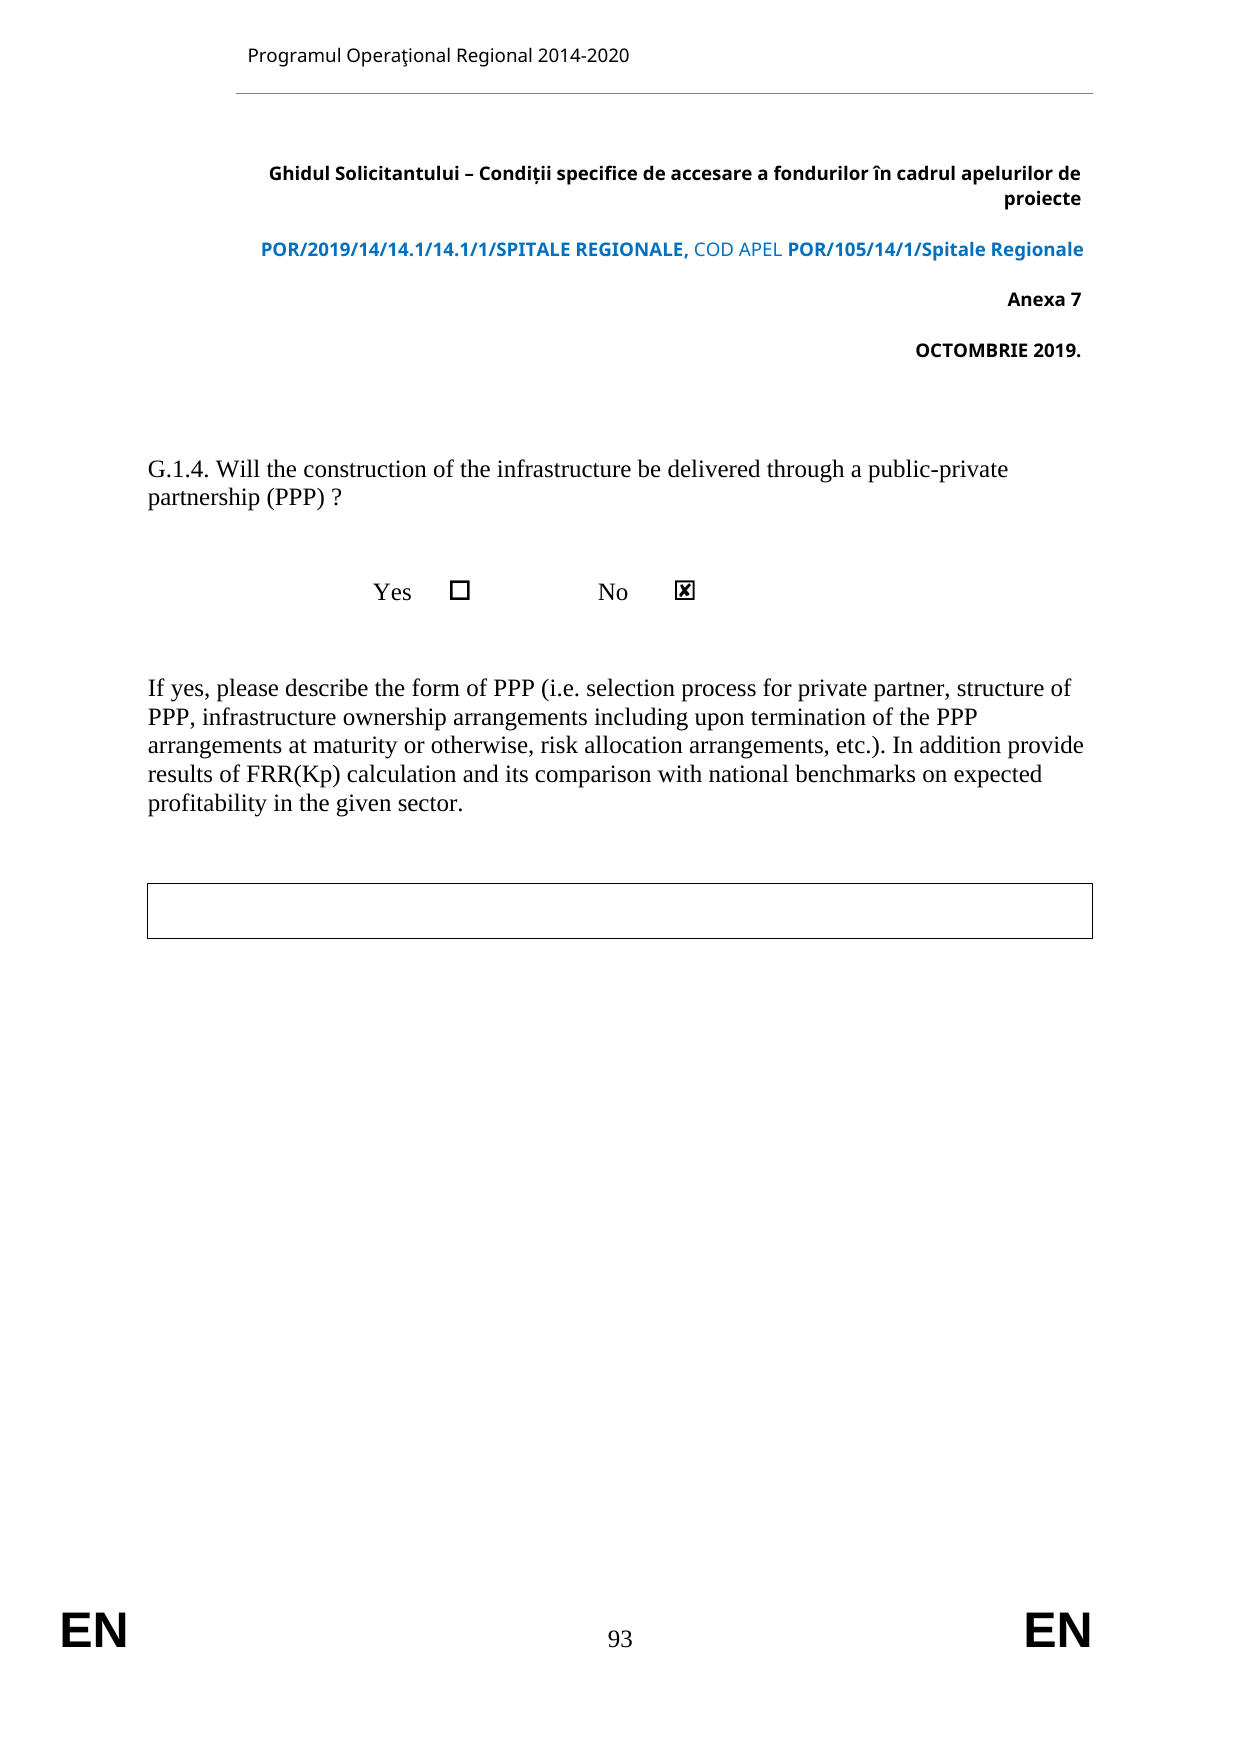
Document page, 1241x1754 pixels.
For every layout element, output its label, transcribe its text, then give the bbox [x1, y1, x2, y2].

text Yes No [148, 577, 1092, 607]
text If yes, please describe the form of PPP (i.e. selection process for private partner, structure of PPP, infrastructure ownership arrangements including upon termination of the PPP arrangements at maturity or otherwise, risk allocation arrangements, etc.). In addition provide results of FRR(Kp) calculation and its comparison with national benchmarks on expected profitability in the given sector. [148, 673, 1092, 817]
text G.1.4. Will the construction of the infrastructure be delivered through a public-private partnership (PPP) ? [148, 454, 1092, 511]
table_header [148, 884, 1092, 938]
